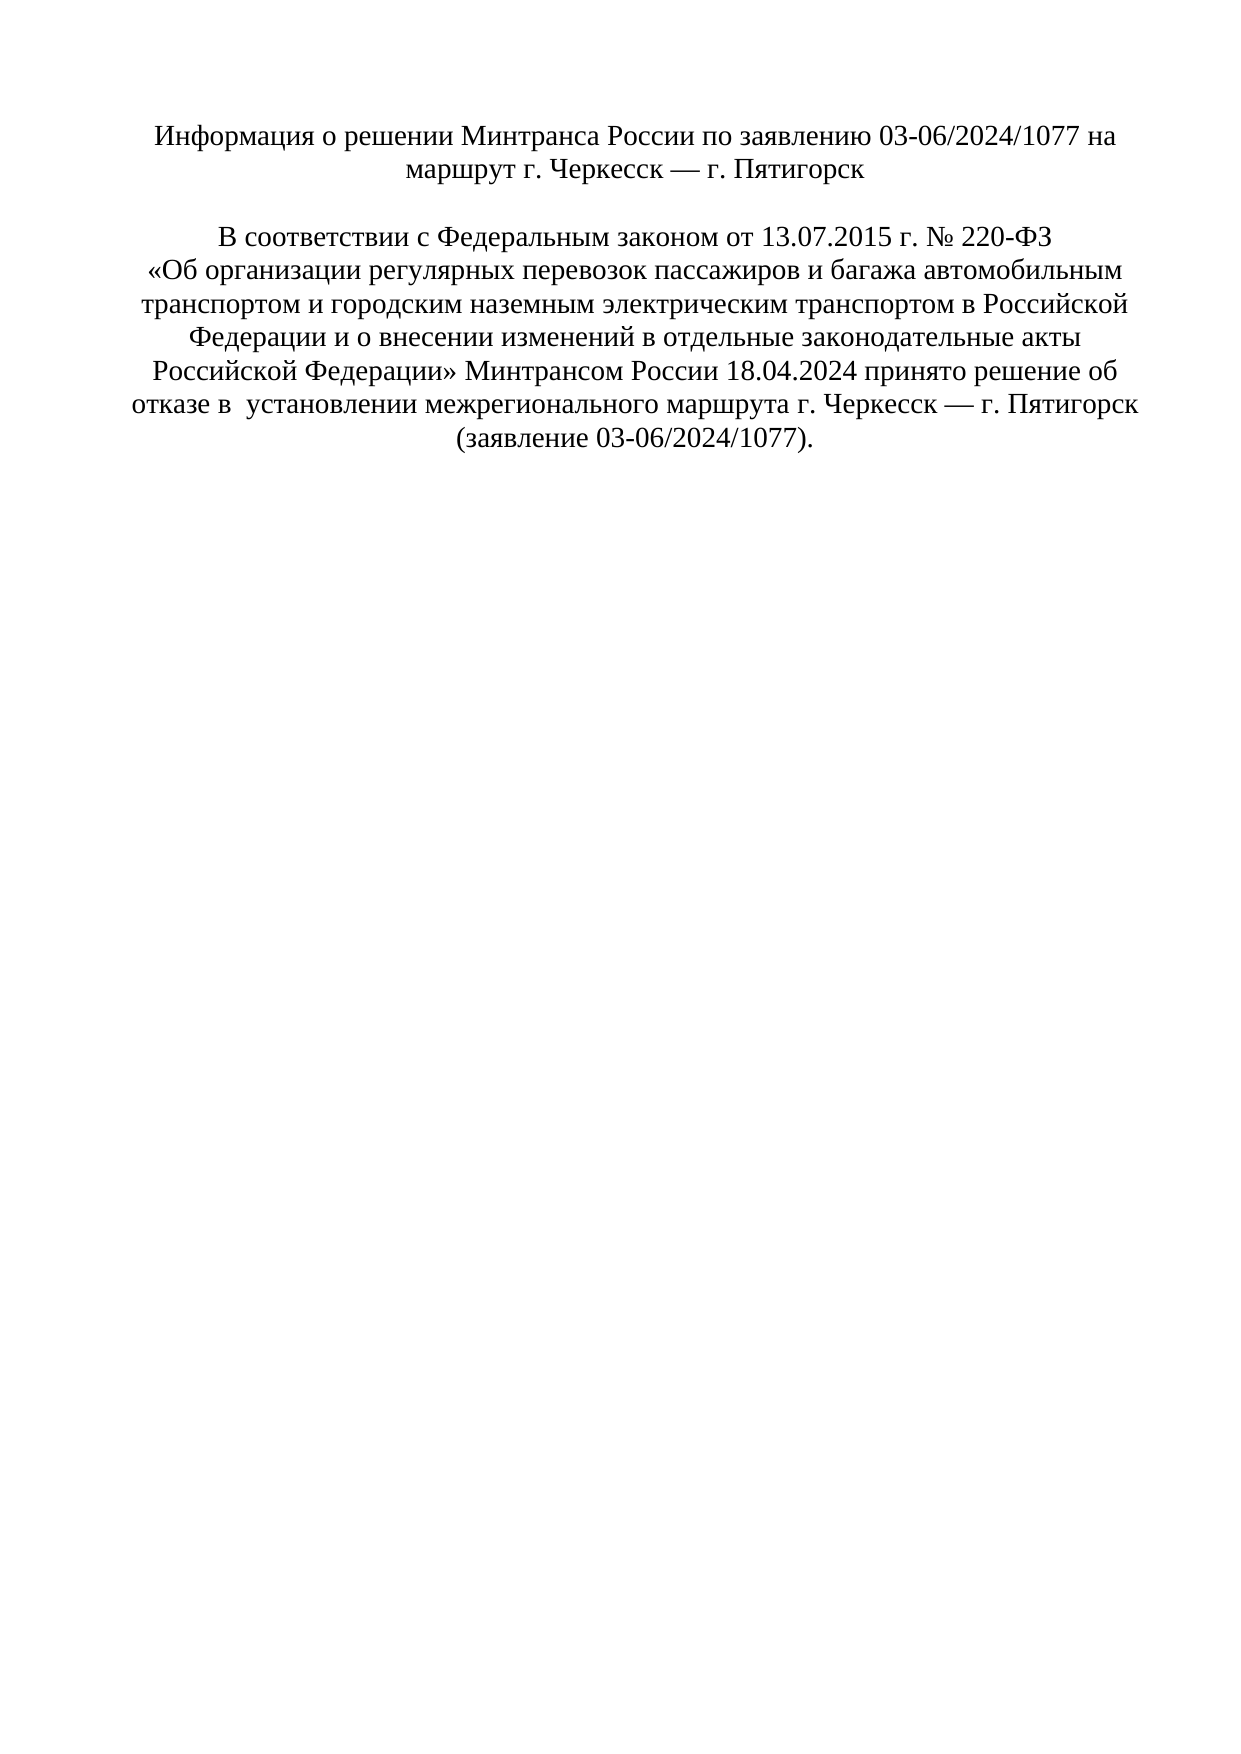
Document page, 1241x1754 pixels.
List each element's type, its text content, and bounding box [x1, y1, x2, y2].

text В соответствии с Федеральным законом от 13.07.2015 г. № 220-ФЗ «Об организации регулярных перевозок пассажиров и багажа автомобильным транспортом и городским наземным электрическим транспортом в Российской Федерации и о внесении изменений в отдельные законодательные акты Российской Федерации» Минтрансом России 18.04.2024 принято решение об отказе в установлении межрегионального маршрута г. Черкесск — г. Пятигорск (заявление 03-06/2024/1077). [118, 219, 1152, 453]
text Информация о решении Минтранса России по заявлению 03-06/2024/1077 на маршрут г. Черкесск — г. Пятигорск [118, 118, 1152, 185]
